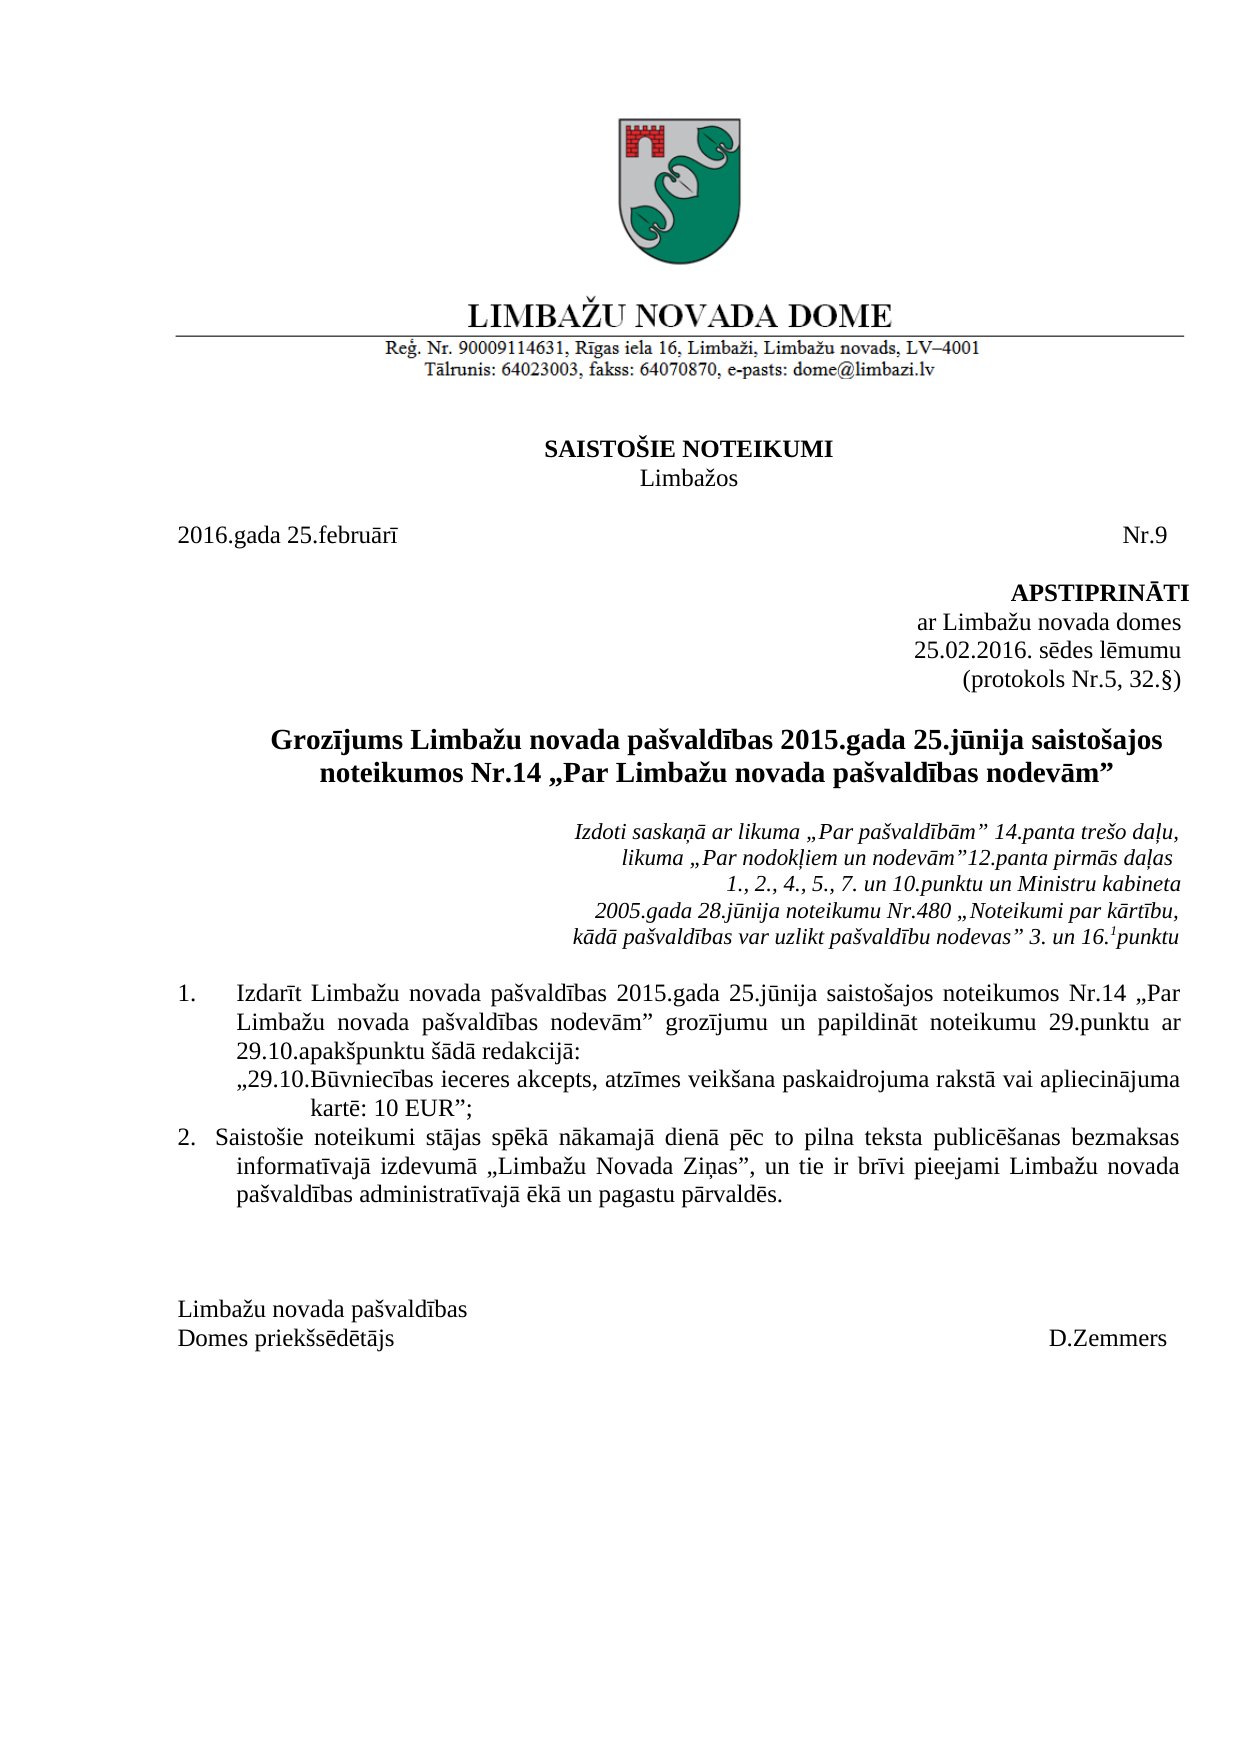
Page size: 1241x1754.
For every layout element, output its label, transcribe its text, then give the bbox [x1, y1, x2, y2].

text kādā pašvaldības var uzlikt pašvaldību nodevas” 3. un 16.1punktu [177, 923, 1181, 949]
text ar Limbažu novada domes [177, 607, 1181, 636]
text 2005.gada 28.jūnija noteikumu Nr.480 „Noteikumi par kārtību, [177, 897, 1181, 923]
list Saistošie noteikumi stājas spēkā nākamajā dienā pēc to pilna teksta publicēšanas bezmaksas informatīvajā izdevumā „Limbažu Novada Ziņas”, un tie ir brīvi pieejami Limbažu novada pašvaldības administratīvajā ēkā un pagastu pārvaldēs. [177, 1122, 1181, 1208]
text 25.02.2016. sēdes lēmumu [177, 636, 1181, 664]
text Limbažu novada pašvaldības [177, 1294, 1177, 1323]
text Izdoti saskaņā ar likuma „Par pašvaldībām” 14.panta trešo daļu, likuma „Par nodokļiem un nodevām”12.panta pirmās daļas 1., 2., 4., 5., 7. un 10.punktu un Ministru kabineta [177, 818, 1181, 897]
text APSTIPRINĀTI [177, 578, 1189, 607]
text Grozījums Limbažu novada pašvaldības 2015.gada 25.jūnija saistošajos noteikumos Nr.14 „Par Limbažu novada pašvaldības nodevām” [252, 722, 1181, 789]
text SAISTOŠIE NOTEIKUMI [177, 434, 1201, 463]
text 2016.gada 25.februārī Nr.9 [177, 521, 1177, 549]
picture [2, 0, 1236, 379]
list Izdarīt Limbažu novada pašvaldības 2015.gada 25.jūnija saistošajos noteikumos Nr.14 „Par Limbažu novada pašvaldības nodevām” grozījumu un papildināt noteikumu 29.punktu ar 29.10.apakšpunktu šādā redakcijā: [177, 978, 1181, 1064]
text Domes priekšsēdētājs D.Zemmers [177, 1323, 1177, 1352]
text Limbažos [177, 463, 1201, 492]
text „29.10. Būvniecības ieceres akcepts, atzīmes veikšana paskaidrojuma rakstā vai apliecinājuma kartē: 10 EUR”; [236, 1064, 1181, 1122]
text (protokols Nr.5, 32.§) [177, 664, 1181, 693]
